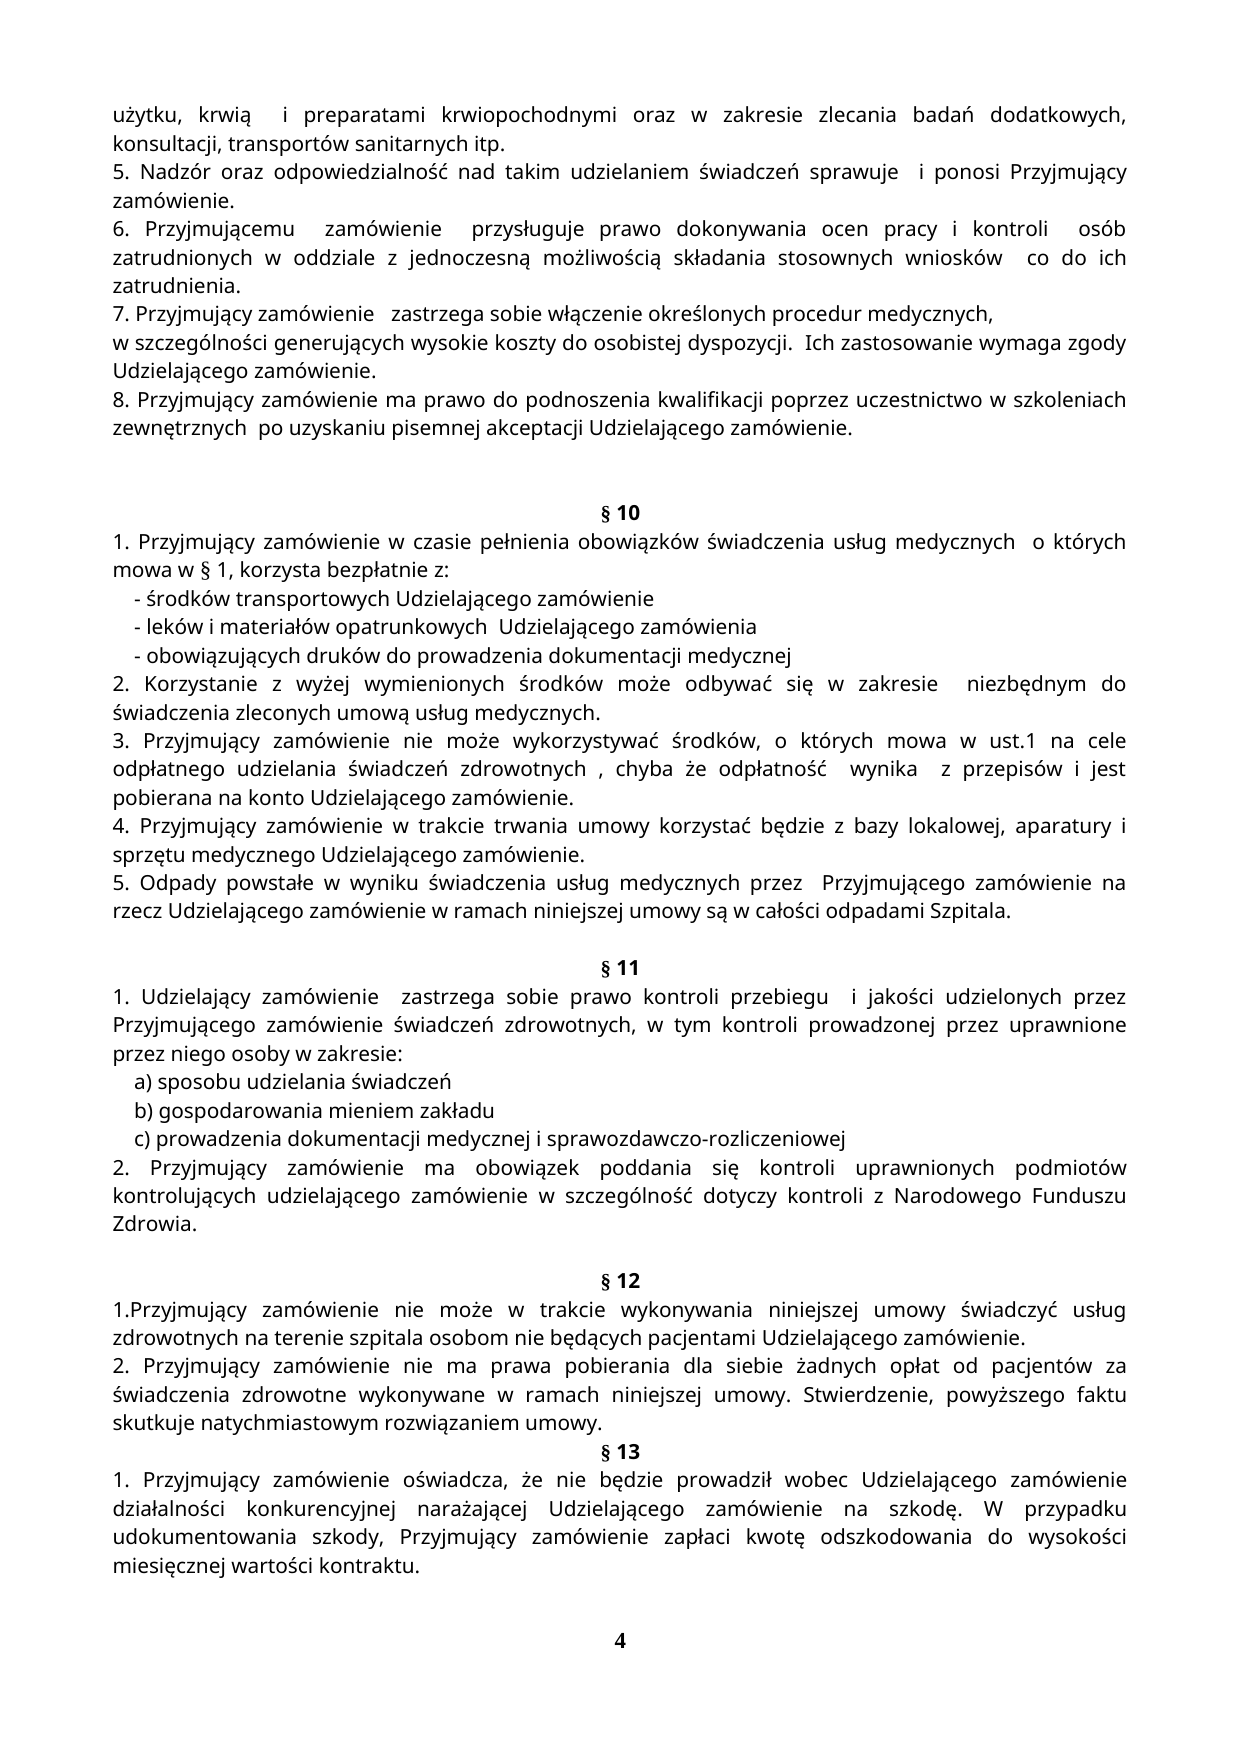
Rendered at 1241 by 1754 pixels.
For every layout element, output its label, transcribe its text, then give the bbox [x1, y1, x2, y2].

text 1. Udzielający zamówienie zastrzega sobie prawo kontroli przebiegu i jakości udzielonych przez Przyjmującego zamówienie świadczeń zdrowotnych, w tym kontroli prowadzonej przez uprawnione przez niego osoby w zakresie: [112, 982, 1128, 1067]
text - środków transportowych Udzielającego zamówienie [112, 584, 1128, 612]
text 2. Przyjmujący zamówienie ma obowiązek poddania się kontroli uprawnionych podmiotów kontrolujących udzielającego zamówienie w szczególność dotyczy kontroli z Narodowego Funduszu Zdrowia. [112, 1153, 1128, 1238]
text 7. Przyjmujący zamówienie zastrzega sobie włączenie określonych procedur medycznych, [112, 299, 1128, 328]
text 1. Przyjmujący zamówienie w czasie pełnienia obowiązków świadczenia usług medycznych o których mowa w 1, korzysta bezpłatnie z: [112, 527, 1128, 584]
text 4. Przyjmujący zamówienie w trakcie trwania umowy korzystać będzie z bazy lokalowej, aparatury i sprzętu medycznego Udzielającego zamówienie. [112, 811, 1128, 868]
text - leków i materiałów opatrunkowych Udzielającego zamówienia [112, 612, 1128, 641]
text 2. Przyjmujący zamówienie nie ma prawa pobierania dla siebie żadnych opłat od pacjentów za świadczenia zdrowotne wykonywane w ramach niniejszej umowy. Stwierdzenie, powyższego faktu skutkuje natychmiastowym rozwiązaniem umowy. [112, 1352, 1128, 1437]
text 8. Przyjmujący zamówienie ma prawo do podnoszenia kwalifikacji poprzez uczestnictwo w szkoleniach zewnętrznych po uzyskaniu pisemnej akceptacji Udzielającego zamówienie. [112, 385, 1128, 442]
text w szczególności generujących wysokie koszty do osobistej dyspozycji. Ich zastosowanie wymaga zgody Udzielającego zamówienie. [112, 328, 1128, 385]
text 1.Przyjmujący zamówienie nie może w trakcie wykonywania niniejszej umowy świadczyć usług zdrowotnych na terenie szpitala osobom nie będących pacjentami Udzielającego zamówienie. [112, 1295, 1128, 1352]
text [112, 100, 1128, 157]
text 11 [112, 953, 1128, 982]
text b) gospodarowania mieniem zakładu [112, 1096, 1128, 1124]
text 12 [112, 1266, 1128, 1295]
text a) sposobu udzielania świadczeń [112, 1067, 1128, 1096]
text 10 [112, 498, 1128, 527]
text 2. Korzystanie z wyżej wymienionych środków może odbywać się w zakresie niezbędnym do świadczenia zleconych umową usług medycznych. [112, 669, 1128, 726]
text 13 [112, 1437, 1128, 1465]
text 3. Przyjmujący zamówienie nie może wykorzystywać środków, o których mowa w ust.1 na cele odpłatnego udzielania świadczeń zdrowotnych , chyba że odpłatność wynika z przepisów i jest pobierana na konto Udzielającego zamówienie. [112, 726, 1128, 811]
text - obowiązujących druków do prowadzenia dokumentacji medycznej [112, 641, 1128, 669]
text 5. Odpady powstałe w wyniku świadczenia usług medycznych przez Przyjmującego zamówienie na rzecz Udzielającego zamówienie w ramach niniejszej umowy są w całości odpadami Szpitala. [112, 868, 1128, 925]
text 1. Przyjmujący zamówienie oświadcza, że nie będzie prowadził wobec Udzielającego zamówienie działalności konkurencyjnej narażającej Udzielającego zamówienie na szkodę. W przypadku udokumentowania szkody, Przyjmujący zamówienie zapłaci kwotę odszkodowania do wysokości miesięcznej wartości kontraktu. [112, 1465, 1128, 1579]
text c) prowadzenia dokumentacji medycznej i sprawozdawczo-rozliczeniowej [112, 1124, 1128, 1153]
text 6. Przyjmującemu zamówienie przysługuje prawo dokonywania ocen pracy i kontroli osób zatrudnionych w oddziale z jednoczesną możliwością składania stosownych wniosków co do ich zatrudnienia. [112, 214, 1128, 299]
text 5. Nadzór oraz odpowiedzialność nad takim udzielaniem świadczeń sprawuje i ponosi Przyjmujący zamówienie. [112, 157, 1128, 214]
